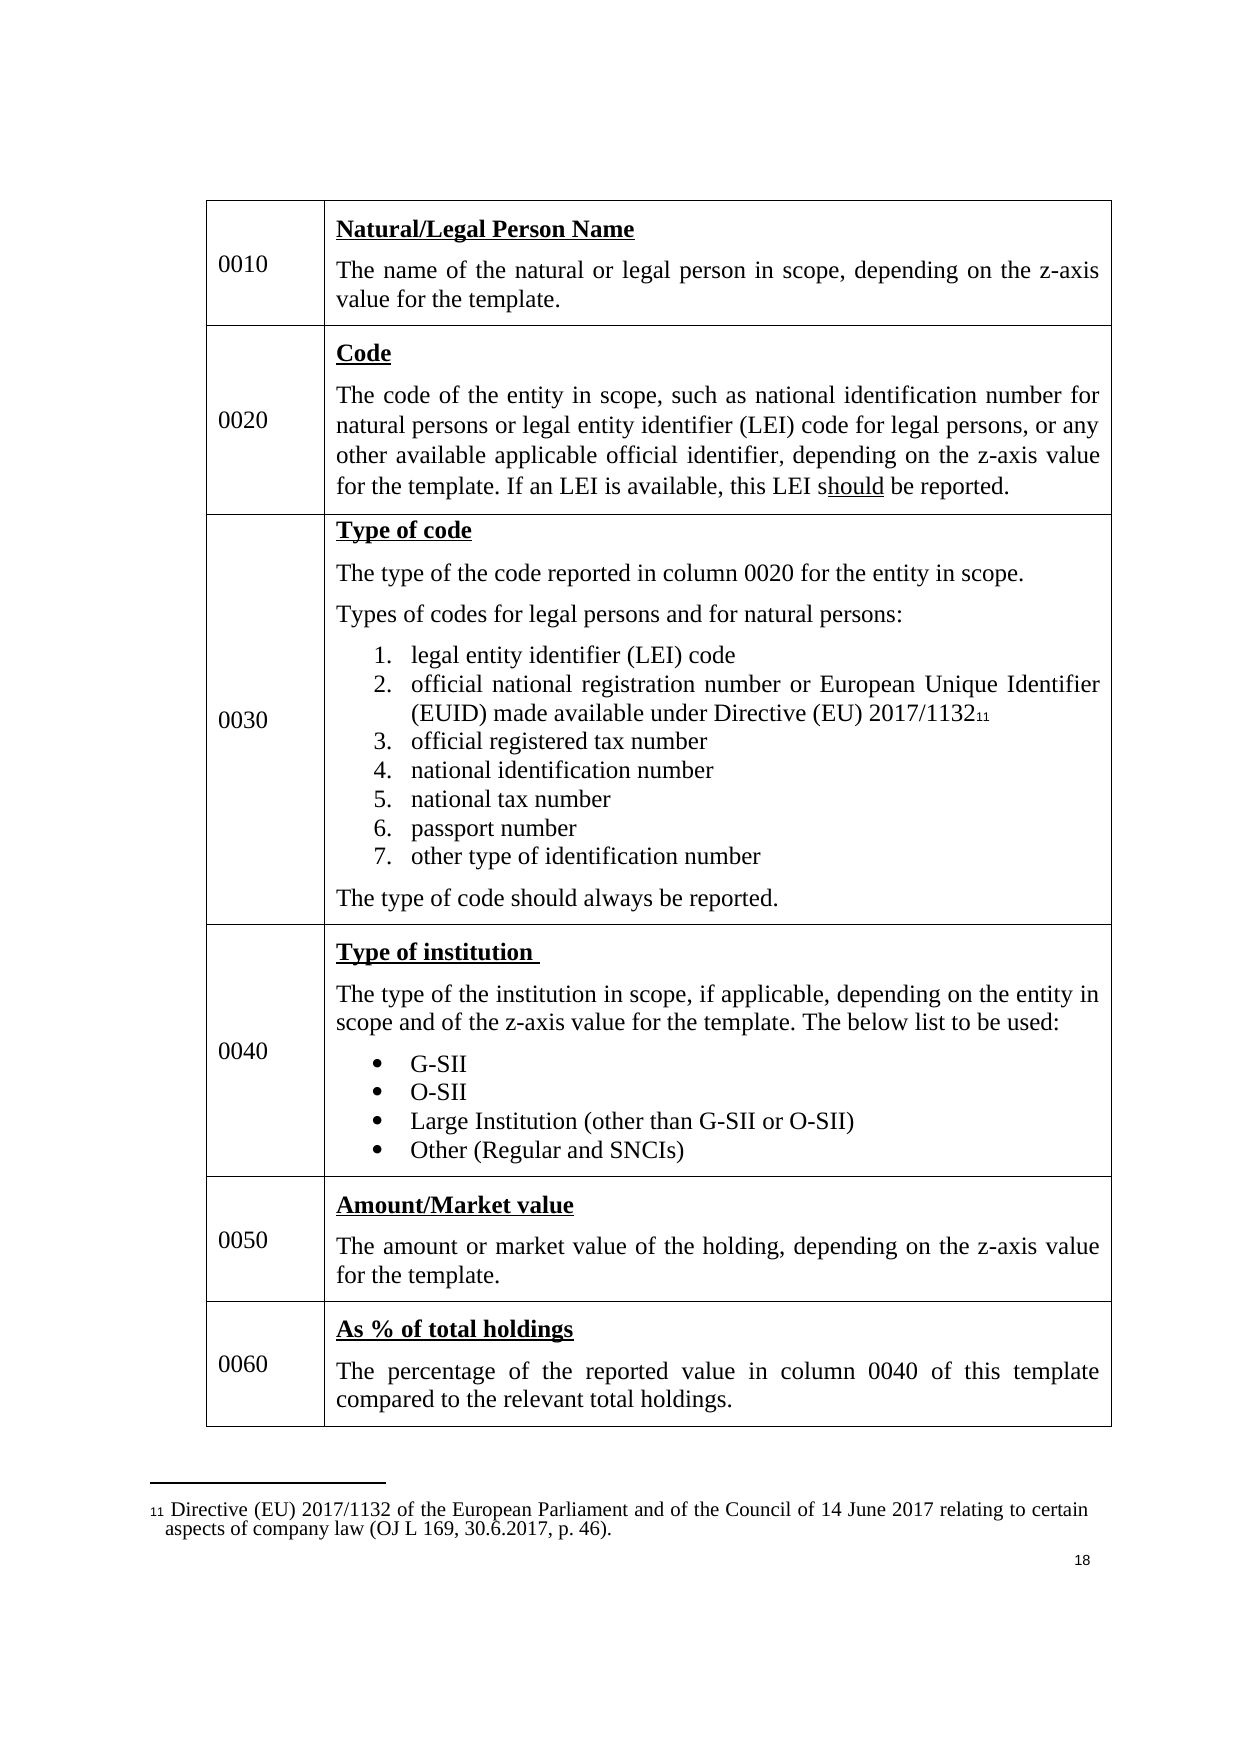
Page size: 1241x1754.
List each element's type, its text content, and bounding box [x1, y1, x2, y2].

table_cell 0040 [207, 925, 324, 1176]
table_cell Natural/Legal Person Name The name of the natural or legal person in scope, depending on the z-axis value for the template. [325, 201, 1111, 325]
table_cell Type of code The type of the code reported in column 0020 for the entity in scope. Types of codes for legal persons and for natural persons: legal entity identifier (LEI) code official national registration number or European Unique Identifier (EUID) made available under Directive (EU) 2017/1132 official registered tax number national identification number national tax number passport number other type of identification number The type of code should always be reported. [325, 515, 1111, 924]
table_cell 0030 [207, 515, 324, 924]
table_cell Amount/Market value The amount or market value of the holding, depending on the z-axis value for the template. [325, 1177, 1111, 1301]
table_cell Type of institution The type of the institution in scope, if applicable, depending on the entity in scope and of the z-axis value for the template. The below list to be used: G-SII O-SII Large Institution (other than G-SII or O-SII) Other (Regular and SNCIs) [325, 925, 1111, 1176]
table_cell 0010 [207, 201, 324, 325]
table_cell As % of total holdings The percentage of the reported value in column 0040 of this template compared to the relevant total holdings. [325, 1302, 1111, 1426]
table_cell 0050 [207, 1177, 324, 1301]
table_cell Code The code of the entity in scope, such as national identification number for natural persons or legal entity identifier (LEI) code for legal persons, or any other available applicable official identifier, depending on the z-axis value for the template. If an LEI is available, this LEI should be reported. [325, 326, 1111, 514]
table_cell 0060 [207, 1302, 324, 1426]
table_cell 0020 [207, 326, 324, 514]
